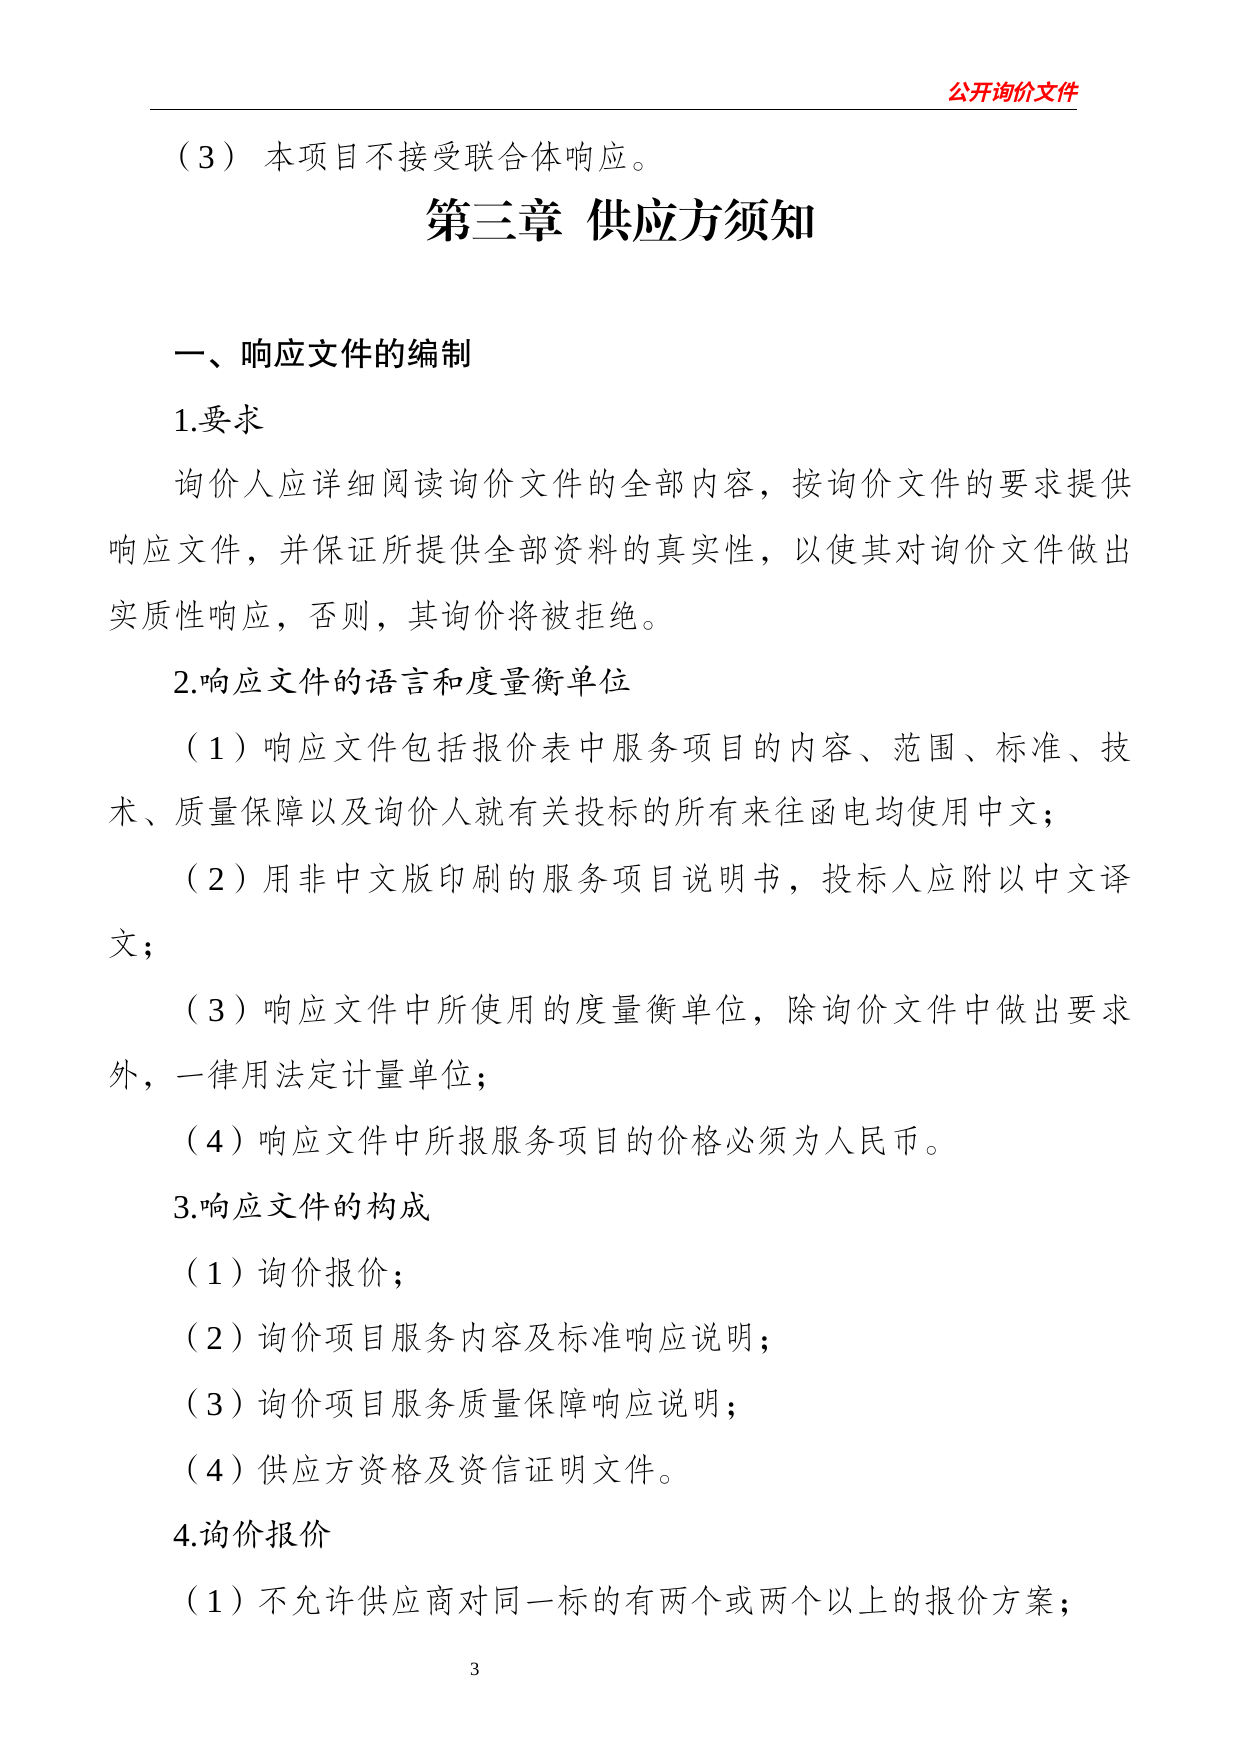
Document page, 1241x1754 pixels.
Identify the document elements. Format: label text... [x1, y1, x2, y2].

text （4）供应方资格及资信证明文件。 [106, 1437, 1134, 1502]
text （2）询价项目服务内容及标准响应说明； [106, 1305, 1134, 1371]
text 一、响应文件的编制 [106, 321, 1134, 387]
text （1）不允许供应商对同一标的有两个或两个以上的报价方案； [106, 1568, 1134, 1633]
text 询价人应详细阅读询价文件的全部内容，按询价文件的要求提供响应文件，并保证所提供全部资料的真实性，以使其对询价文件做出实质性响应，否则，其询价将被拒绝。 [106, 452, 1134, 649]
text （1）询价报价； [106, 1240, 1134, 1305]
text （1）响应文件包括报价表中服务项目的内容、范围、标准、技术、质量保障以及询价人就有关投标的所有来往函电均使用中文； [106, 715, 1134, 846]
text （3）响应文件中所使用的度量衡单位，除询价文件中做出要求外，一律用法定计量单位； [106, 977, 1134, 1108]
text 2.响应文件的语言和度量衡单位 [106, 649, 1134, 715]
text （3）询价项目服务质量保障响应说明； [106, 1371, 1134, 1437]
text （4）响应文件中所报服务项目的价格必须为人民币。 [106, 1108, 1134, 1174]
text （2）用非中文版印刷的服务项目说明书，投标人应附以中文译文； [106, 846, 1134, 977]
text 第三章 供应方须知 [106, 190, 1134, 255]
text 4.询价报价 [106, 1502, 1134, 1568]
text 3.响应文件的构成 [106, 1174, 1134, 1240]
text （3） 本项目不接受联合体响应。 [106, 124, 1134, 190]
text 1.要求 [106, 387, 1134, 452]
